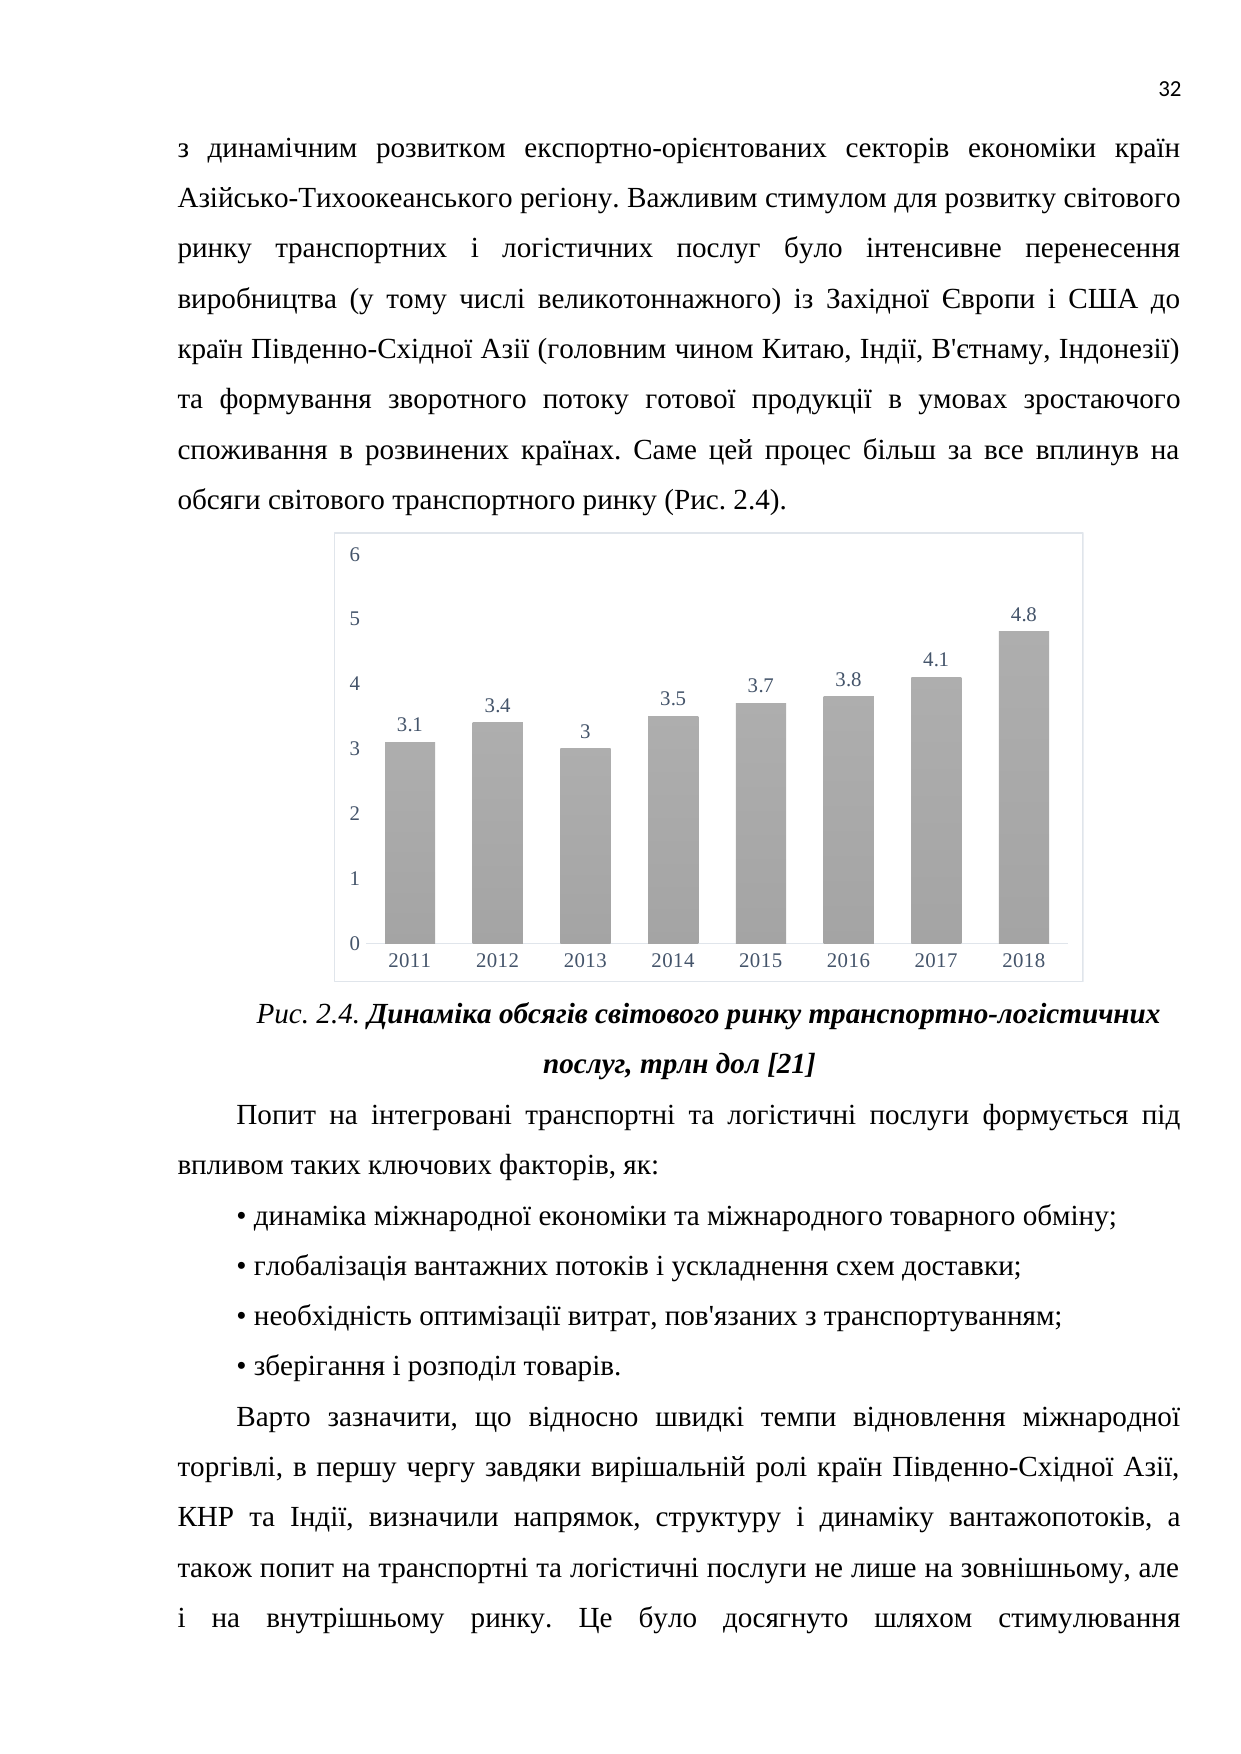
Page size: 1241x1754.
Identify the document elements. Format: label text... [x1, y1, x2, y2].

text • глобалізація вантажних потоків і ускладнення схем доставки; [177, 1248, 1181, 1281]
text Попит на інтегровані транспортні та логістичні послуги формується під впливом таких ключових факторів, як: [177, 1097, 1181, 1181]
text Рис. 2.4. Динаміка обсягів світового ринку транспортно-логістичних послуг, трлн дол [21] [177, 996, 1181, 1080]
text • динаміка міжнародної економіки та міжнародного товарного обміну; [177, 1198, 1181, 1231]
text • необхідність оптимізації витрат, пов'язаних з транспортуванням; [177, 1298, 1181, 1332]
text • зберігання і розподіл товарів. [177, 1348, 1181, 1382]
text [177, 1399, 1181, 1634]
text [177, 130, 1181, 516]
